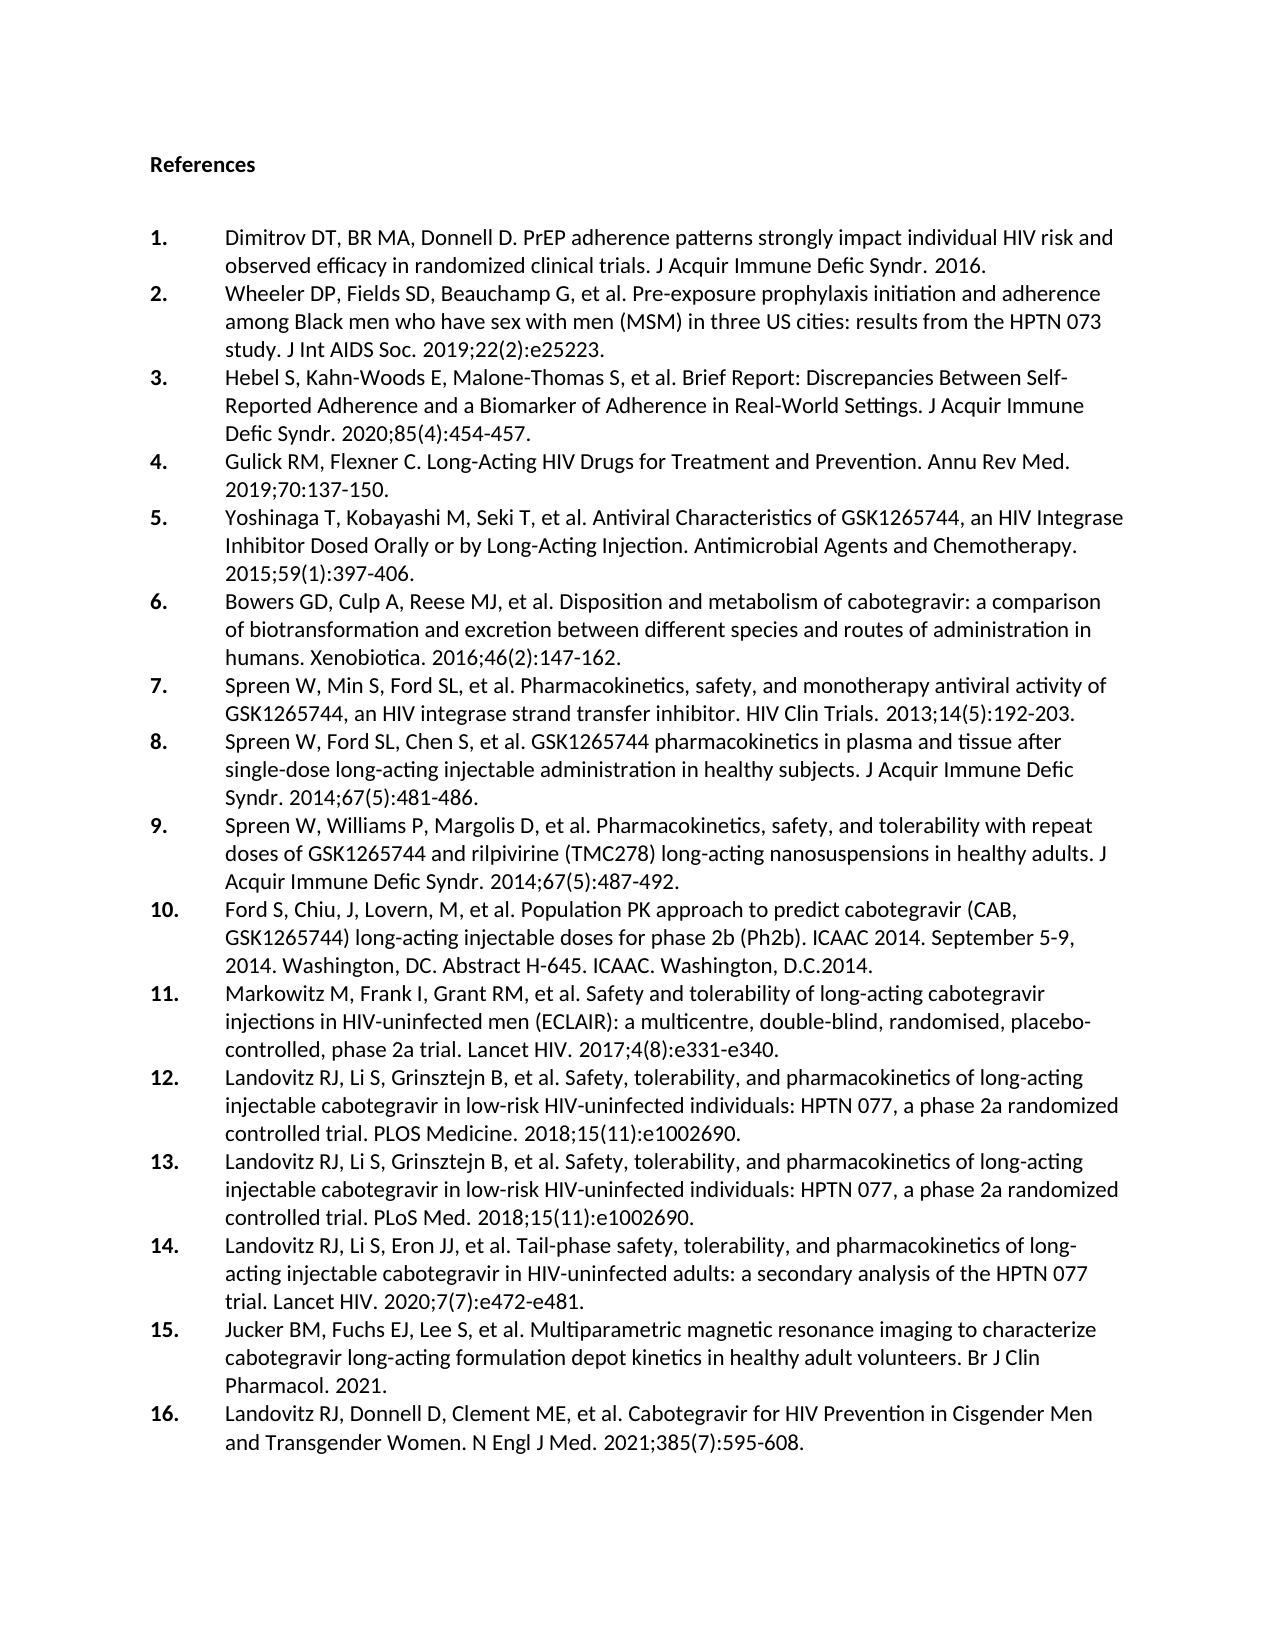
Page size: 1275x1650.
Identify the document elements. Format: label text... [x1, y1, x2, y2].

text 11. Markowitz M, Frank I, Grant RM, et al. Safety and tolerability of long-acting cabotegravir injections in HIV-uninfected men (ECLAIR): a multicentre, double-blind, randomised, placebo-controlled, phase 2a trial. Lancet HIV. 2017;4(8):e331-e340. [150, 979, 1125, 1063]
text 5. Yoshinaga T, Kobayashi M, Seki T, et al. Antiviral Characteristics of GSK1265744, an HIV Integrase Inhibitor Dosed Orally or by Long-Acting Injection. Antimicrobial Agents and Chemotherapy. 2015;59(1):397-406. [150, 503, 1125, 587]
text 10. Ford S, Chiu, J, Lovern, M, et al. Population PK approach to predict cabotegravir (CAB, GSK1265744) long-acting injectable doses for phase 2b (Ph2b). ICAAC 2014. September 5-9, 2014. Washington, DC. Abstract H-645. ICAAC. Washington, D.C.2014. [150, 895, 1125, 979]
text 1. Dimitrov DT, BR MA, Donnell D. PrEP adherence patterns strongly impact individual HIV risk and observed efficacy in randomized clinical trials. J Acquir Immune Defic Syndr. 2016. [150, 223, 1125, 279]
text 13. Landovitz RJ, Li S, Grinsztejn B, et al. Safety, tolerability, and pharmacokinetics of long-acting injectable cabotegravir in low-risk HIV-uninfected individuals: HPTN 077, a phase 2a randomized controlled trial. PLoS Med. 2018;15(11):e1002690. [150, 1147, 1125, 1231]
text 15. Jucker BM, Fuchs EJ, Lee S, et al. Multiparametric magnetic resonance imaging to characterize cabotegravir long-acting formulation depot kinetics in healthy adult volunteers. Br J Clin Pharmacol. 2021. [150, 1316, 1125, 1399]
text 14. Landovitz RJ, Li S, Eron JJ, et al. Tail-phase safety, tolerability, and pharmacokinetics of long-acting injectable cabotegravir in HIV-uninfected adults: a secondary analysis of the HPTN 077 trial. Lancet HIV. 2020;7(7):e472-e481. [150, 1231, 1125, 1316]
text 7. Spreen W, Min S, Ford SL, et al. Pharmacokinetics, safety, and monotherapy antiviral activity of GSK1265744, an HIV integrase strand transfer inhibitor. HIV Clin Trials. 2013;14(5):192-203. [150, 671, 1125, 727]
text 8. Spreen W, Ford SL, Chen S, et al. GSK1265744 pharmacokinetics in plasma and tissue after single-dose long-acting injectable administration in healthy subjects. J Acquir Immune Defic Syndr. 2014;67(5):481-486. [150, 727, 1125, 811]
text 2. Wheeler DP, Fields SD, Beauchamp G, et al. Pre-exposure prophylaxis initiation and adherence among Black men who have sex with men (MSM) in three US cities: results from the HPTN 073 study. J Int AIDS Soc. 2019;22(2):e25223. [150, 279, 1125, 363]
text 4. Gulick RM, Flexner C. Long-Acting HIV Drugs for Treatment and Prevention. Annu Rev Med. 2019;70:137-150. [150, 447, 1125, 503]
text References [150, 150, 1125, 178]
text 6. Bowers GD, Culp A, Reese MJ, et al. Disposition and metabolism of cabotegravir: a comparison of biotransformation and excretion between different species and routes of administration in humans. Xenobiotica. 2016;46(2):147-162. [150, 587, 1125, 671]
text 9. Spreen W, Williams P, Margolis D, et al. Pharmacokinetics, safety, and tolerability with repeat doses of GSK1265744 and rilpivirine (TMC278) long-acting nanosuspensions in healthy adults. J Acquir Immune Defic Syndr. 2014;67(5):487-492. [150, 811, 1125, 895]
text 16. Landovitz RJ, Donnell D, Clement ME, et al. Cabotegravir for HIV Prevention in Cisgender Men and Transgender Women. N Engl J Med. 2021;385(7):595-608. [150, 1399, 1125, 1456]
text 12. Landovitz RJ, Li S, Grinsztejn B, et al. Safety, tolerability, and pharmacokinetics of long-acting injectable cabotegravir in low-risk HIV-uninfected individuals: HPTN 077, a phase 2a randomized controlled trial. PLOS Medicine. 2018;15(11):e1002690. [150, 1063, 1125, 1147]
text 3. Hebel S, Kahn-Woods E, Malone-Thomas S, et al. Brief Report: Discrepancies Between Self-Reported Adherence and a Biomarker of Adherence in Real-World Settings. J Acquir Immune Defic Syndr. 2020;85(4):454-457. [150, 363, 1125, 447]
